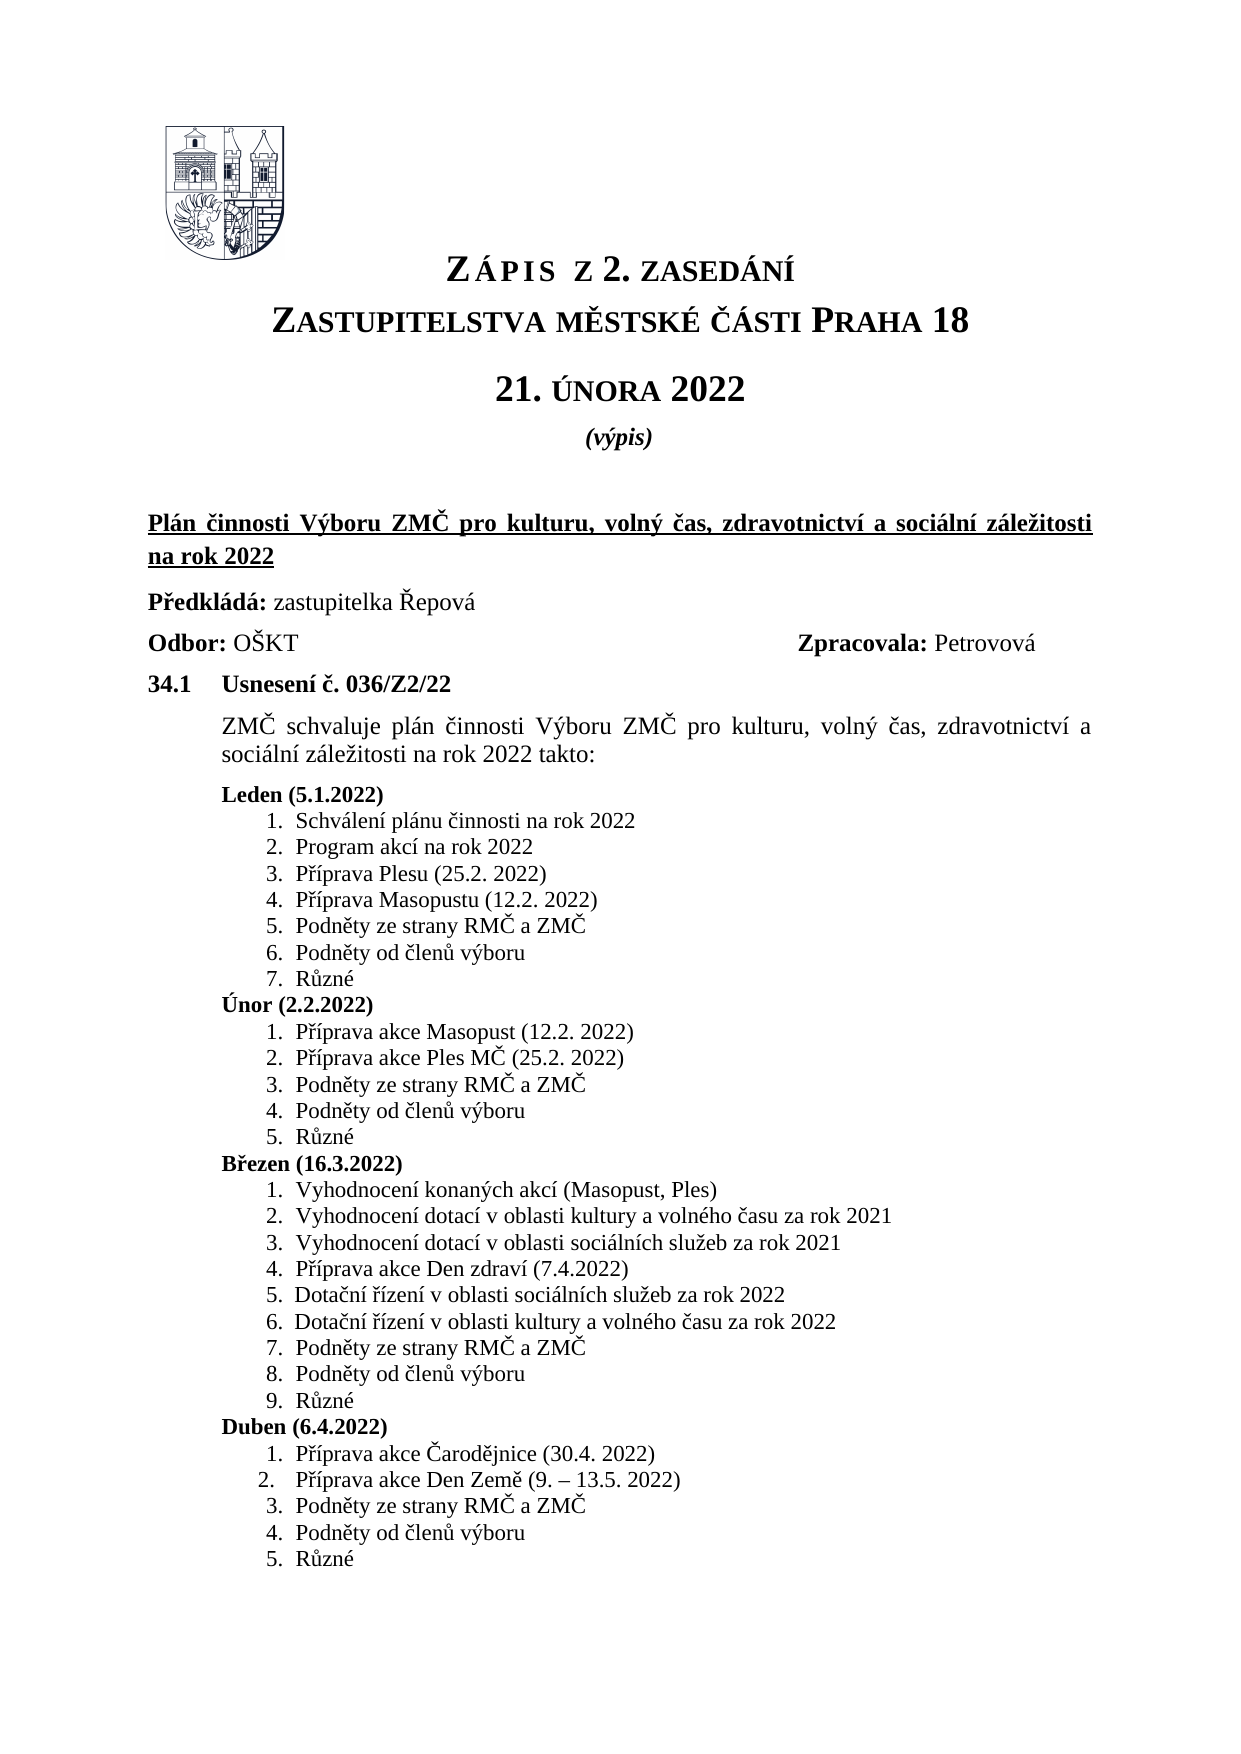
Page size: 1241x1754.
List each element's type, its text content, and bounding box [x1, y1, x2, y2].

list Příprava akce Masopust (12.2. 2022) [266, 1018, 1093, 1044]
list Podněty od členů výboru [266, 1519, 1093, 1545]
text Duben (6.4.2022) [221, 1413, 1093, 1439]
list Různé [266, 1123, 1093, 1150]
text Odbor: OŠKT Zpracovala: Petrovová [148, 628, 1093, 657]
text Plán činnosti Výboru ZMČ pro kulturu, volný čas, zdravotnictví a sociální záležitosti na rok 2022 [148, 535, 1093, 570]
list Podněty ze strany RMČ a ZMČ [266, 1492, 1093, 1519]
text ZMČ schvaluje plán činnosti Výboru ZMČ pro kulturu, volný čas, zdravotnictví a sociální záležitosti na rok 2022 takto: [221, 711, 1093, 768]
text Leden (5.1.2022) [221, 781, 1093, 807]
list Podněty od členů výboru [266, 1361, 1093, 1387]
list Různé [266, 1545, 1093, 1571]
subtitle Zápis z 2. zasedání [148, 246, 1093, 289]
list Vyhodnocení dotací v oblasti sociálních služeb za rok 2021 [266, 1229, 1093, 1255]
list Schválení plánu činnosti na rok 2022 [229, 807, 1093, 833]
list Dotační řízení v oblasti kultury a volného času za rok 2022 [266, 1308, 1093, 1334]
list Příprava akce Čarodějnice (30.4. 2022) [266, 1439, 1093, 1466]
list Příprava akce Den Země (9. – 13.5. 2022) [221, 1466, 1093, 1492]
list Vyhodnocení konaných akcí (Masopust, Ples) [266, 1176, 1093, 1202]
text Březen (16.3.2022) [221, 1150, 1093, 1176]
list Podněty ze strany RMČ a ZMČ [266, 1071, 1093, 1097]
list Program akcí na rok 2022 [229, 833, 1093, 860]
list Příprava Plesu (25.2. 2022) [229, 860, 1093, 886]
text Plán činnosti Výboru ZMČ pro kulturu, volný čas, zdravotnictví a sociální záležitosti na rok 2022 [148, 508, 1093, 533]
subtitle Zastupitelstva městské části Praha 18 [148, 298, 1093, 341]
list Podněty od členů výboru [229, 939, 1093, 965]
list Příprava akce Den zdraví (7.4.2022) [266, 1255, 1093, 1281]
text Předkládá: zastupitelka Řepová [148, 587, 1093, 616]
list Různé [229, 965, 1093, 992]
text (výpis) [148, 422, 1093, 450]
list Příprava akce Ples MČ (25.2. 2022) [266, 1044, 1093, 1071]
subtitle 21. února 2022 [148, 366, 1093, 409]
list Podněty ze strany RMČ a ZMČ [229, 912, 1093, 939]
list Podněty od členů výboru [266, 1097, 1093, 1123]
list Vyhodnocení dotací v oblasti kultury a volného času za rok 2021 [266, 1202, 1093, 1229]
text Únor (2.2.2022) [221, 992, 1093, 1018]
list Podněty ze strany RMČ a ZMČ [266, 1334, 1093, 1361]
list Různé [266, 1387, 1093, 1413]
text 34.1 Usnesení č. 036/Z2/22 [148, 669, 1093, 698]
list Příprava Masopustu (12.2. 2022) [229, 886, 1093, 912]
picture [165, 126, 285, 260]
list Dotační řízení v oblasti sociálních služeb za rok 2022 [266, 1281, 1093, 1308]
